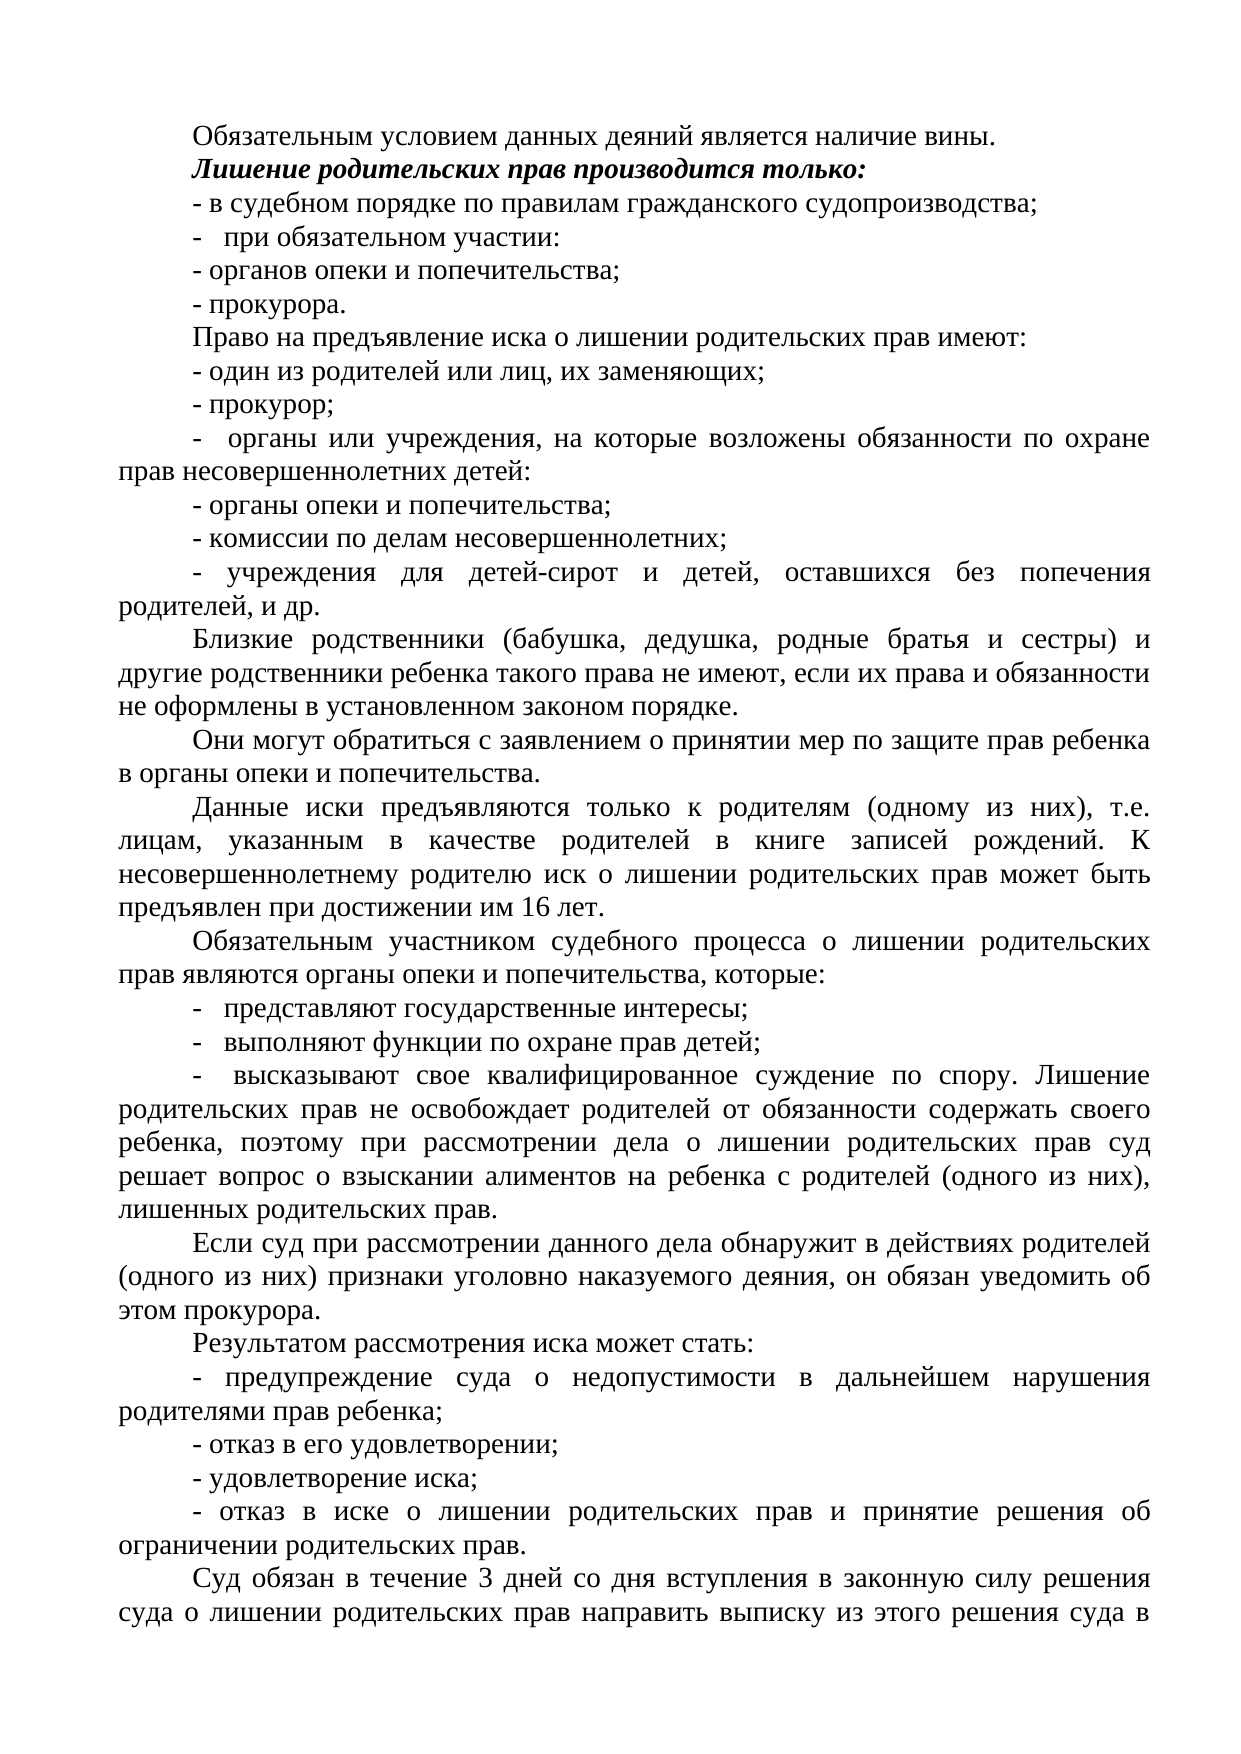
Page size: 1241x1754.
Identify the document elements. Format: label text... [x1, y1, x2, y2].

text Лишение родительских прав производится только: [118, 152, 1152, 185]
text Обязательным условием данных деяний является наличие вины. [118, 118, 1152, 152]
text - комиссии по делам несовершеннолетних; [118, 521, 1152, 554]
text - при обязательном участии: [118, 219, 1152, 252]
text - органы опеки и попечительства; [118, 487, 1152, 521]
text - один из родителей или лиц, их заменяющих; [118, 353, 1152, 386]
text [118, 1560, 1152, 1627]
text - прокурор; [118, 386, 1152, 420]
text - представляют государственные интересы; [118, 990, 1152, 1024]
text - выполняют функции по охране прав детей; [118, 1024, 1152, 1057]
text - отказ в иске о лишении родительских прав и принятие решения об ограничении родительских прав. [118, 1493, 1152, 1560]
text - отказ в его удовлетворении; [118, 1426, 1152, 1460]
text - органов опеки и попечительства; [118, 252, 1152, 286]
text - в судебном порядке по правилам гражданского судопроизводства; [118, 185, 1152, 219]
text Они могут обратиться с заявлением о принятии мер по защите прав ребенка в органы опеки и попечительства. [118, 722, 1152, 789]
text Близкие родственники (бабушка, дедушка, родные братья и сестры) и другие родственники ребенка такого права не имеют, если их права и обязанности не оформлены в установленном законом порядке. [118, 621, 1152, 722]
text Данные иски предъявляются только к родителям (одному из них), т.е. лицам, указанным в качестве родителей в книге записей рождений. К несовершеннолетнему родителю иск о лишении родительских прав может быть предъявлен при достижении им 16 лет. [118, 789, 1152, 923]
text Если суд при рассмотрении данного дела обнаружит в действиях родителей (одного из них) признаки уголовно наказуемого деяния, он обязан уведомить об этом прокурора. [118, 1225, 1152, 1326]
text - прокурора. [118, 286, 1152, 319]
text - учреждения для детей-сирот и детей, оставшихся без попечения родителей, и др. [118, 554, 1152, 621]
text Обязательным участником судебного процесса о лишении родительских прав являются органы опеки и попечительства, которые: [118, 923, 1152, 990]
text Право на предъявление иска о лишении родительских прав имеют: [118, 319, 1152, 353]
text - удовлетворение иска; [118, 1460, 1152, 1493]
text - предупреждение суда о недопустимости в дальнейшем нарушения родителями прав ребенка; [118, 1359, 1152, 1426]
text - высказывают свое квалифицированное суждение по спору. Лишение родительских прав не освобождает родителей от обязанности содержать своего ребенка, поэтому при рассмотрении дела о лишении родительских прав суд решает вопрос о взыскании алиментов на ребенка с родителей (одного из них), лишенных родительских прав. [118, 1057, 1152, 1225]
text - органы или учреждения, на которые возложены обязанности по охране прав несовершеннолетних детей: [118, 420, 1152, 487]
text Результатом рассмотрения иска может стать: [118, 1326, 1152, 1359]
